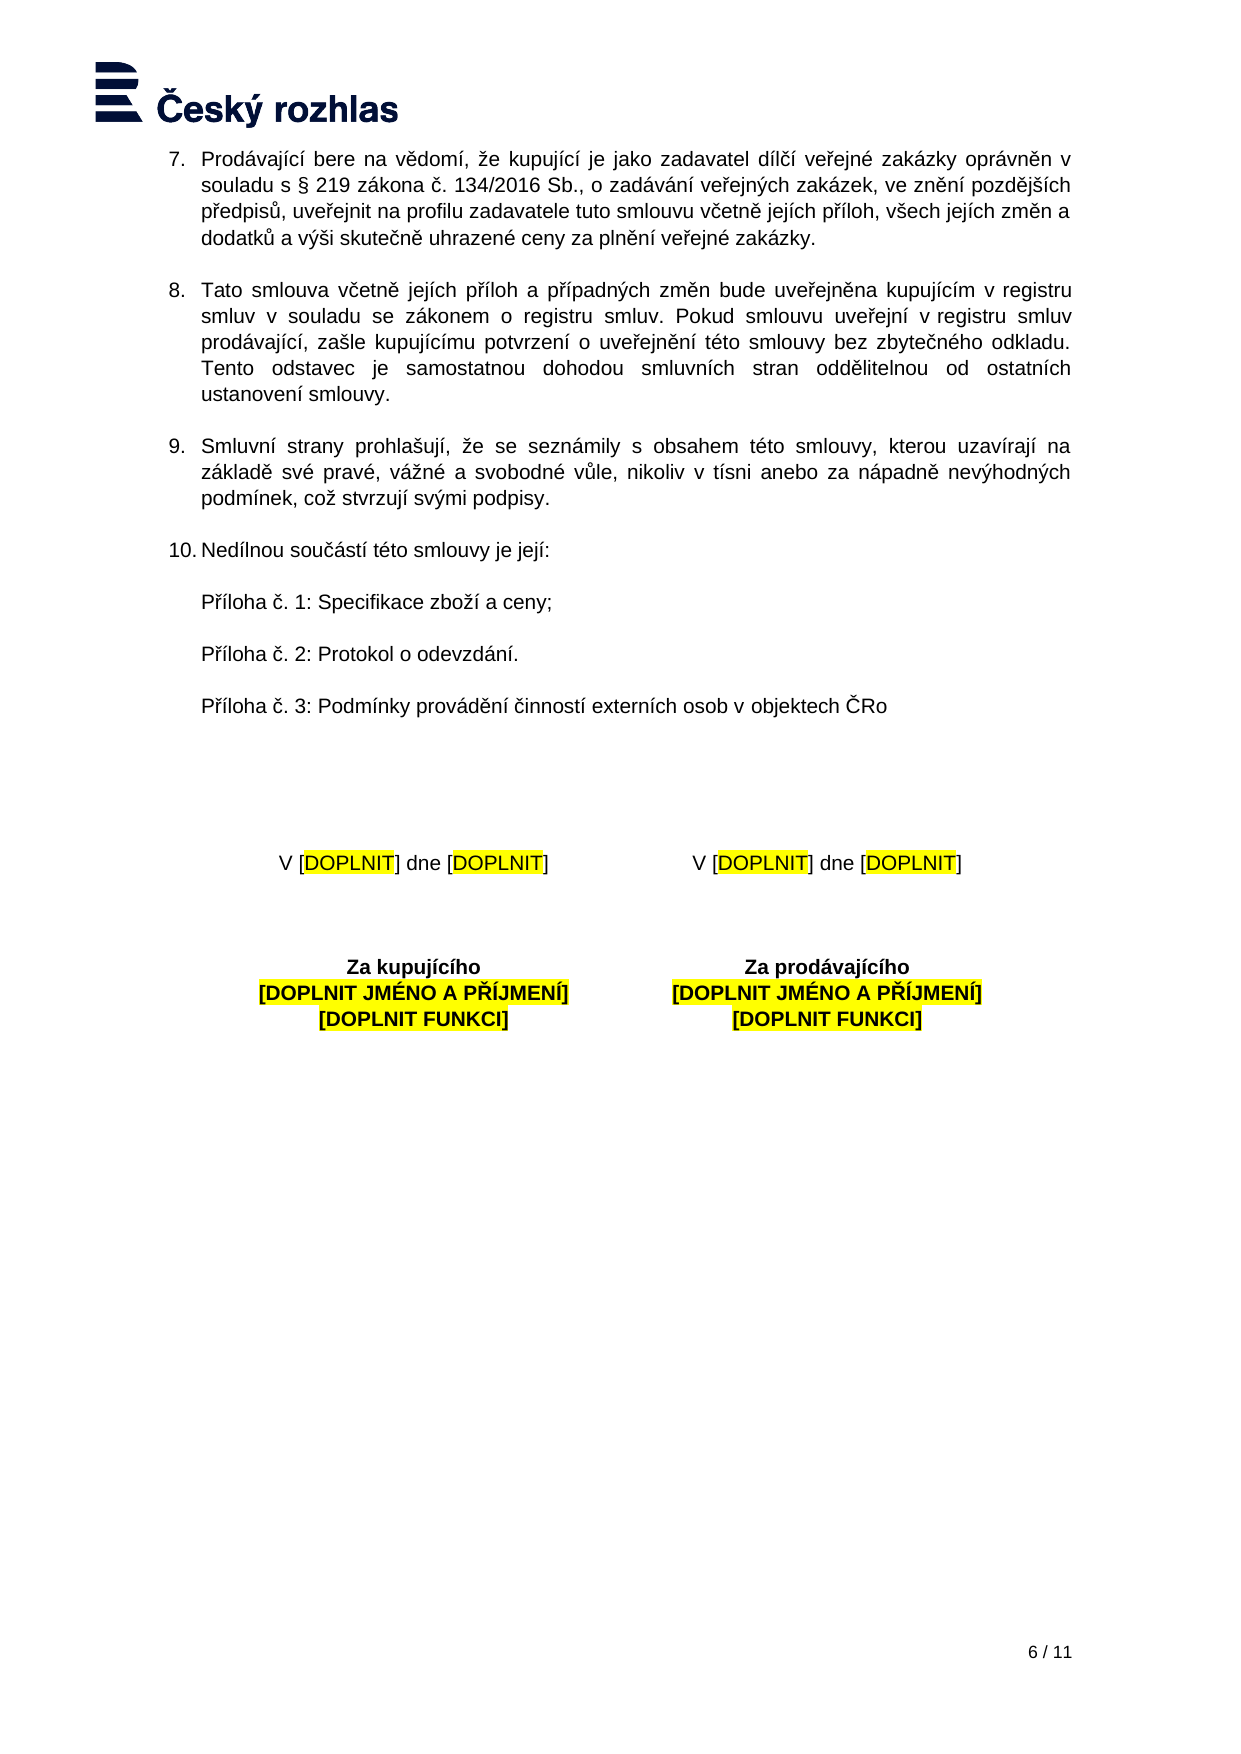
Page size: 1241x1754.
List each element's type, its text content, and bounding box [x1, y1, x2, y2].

list Nedílnou součástí této smlouvy je její: [168, 537, 1072, 563]
list Příloha č. 3: Podmínky provádění činností externích osob v objektech ČRo [201, 693, 1072, 719]
subtitle Příloha č. 1: Specifikace zboží a ceny; [201, 589, 1072, 615]
list Prodávající bere na vědomí, že kupující je jako zadavatel dílčí veřejné zakázky oprávněn v souladu s § 219 zákona č. 134/2016 Sb., o zadávání veřejných zakázek, ve znění pozdějších předpisů, uveřejnit na profilu zadavatele tuto smlouvu včetně jejích příloh, všech jejích změn a dodatků a výši skutečně uhrazené ceny za plnění veřejné zakázky. [168, 146, 1072, 250]
table_cell Za kupujícího [DOPLNIT JMÉNO A PŘÍJMENÍ] [DOPLNIT FUNKCI] [207, 875, 621, 1031]
table_header V [DOPLNIT] dne [DOPLNIT] [621, 849, 1033, 875]
table_header V [DOPLNIT] dne [DOPLNIT] [207, 849, 621, 875]
list Příloha č. 2: Protokol o odevzdání. [201, 641, 1072, 667]
list Smluvní strany prohlašují, že se seznámily s obsahem této smlouvy, kterou uzavírají na základě své pravé, vážné a svobodné vůle, nikoliv v tísni anebo za nápadně nevýhodných podmínek, což stvrzují svými podpisy. [168, 432, 1072, 511]
table_cell Za prodávajícího [DOPLNIT JMÉNO A PŘÍJMENÍ] [DOPLNIT FUNKCI] [621, 875, 1033, 1031]
list Tato smlouva včetně jejích příloh a případných změn bude uveřejněna kupujícím v registru smluv v souladu se zákonem o registru smluv. Pokud smlouvu uveřejní v registru smluv prodávající, zašle kupujícímu potvrzení o uveřejnění této smlouvy bez zbytečného odkladu. Tento odstavec je samostatnou dohodou smluvních stran oddělitelnou od ostatních ustanovení smlouvy. [168, 276, 1072, 406]
picture [95, 62, 398, 128]
